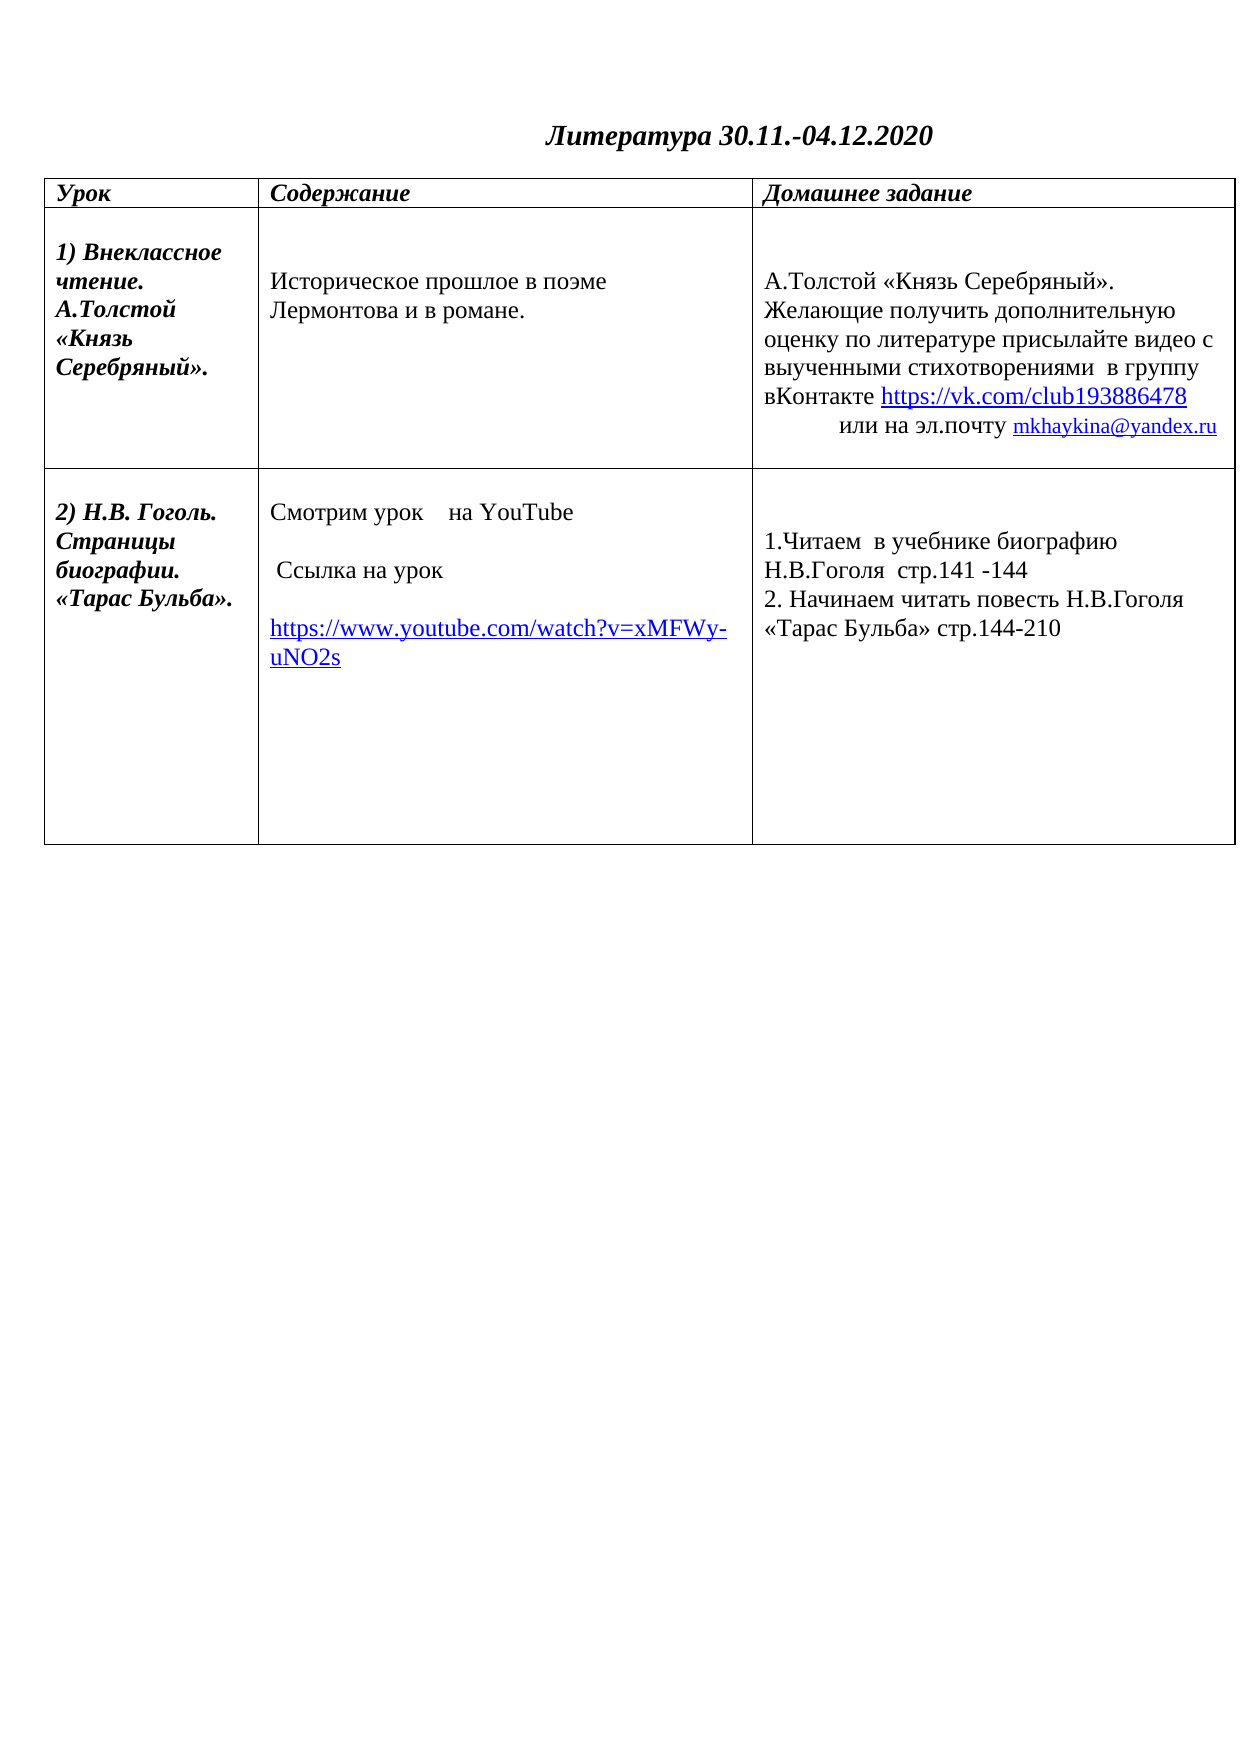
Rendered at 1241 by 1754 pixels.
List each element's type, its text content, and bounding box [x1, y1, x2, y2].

table_header Домашнее задание [753, 179, 1234, 207]
table_cell Смотрим урок на YouTube Ссылка на урок https://www.youtube.com/watch?v=xMFWy-uNO2s [259, 469, 752, 844]
table_cell 2) Н.В. Гоголь. Страницы биографии. «Тарас Бульба». [45, 469, 258, 844]
table_cell А.Толстой «Князь Серебряный». Желающие получить дополнительную оценку по литературе присылайте видео с выученными стихотворениями в группу вКонтакте https://vk.com/club193886478 или на эл.почту mkhaykina@yandex.ru [753, 208, 1234, 467]
table_header Урок [45, 179, 258, 207]
table_cell 1.Читаем в учебнике биографию Н.В.Гоголя стр.141 -144 2. Начинаем читать повесть Н.В.Гоголя «Тарас Бульба» стр.144-210 [753, 469, 1234, 844]
table_cell Историческое прошлое в поэме Лермонтова и в романе. [259, 208, 752, 467]
table_cell 1) Внеклассное чтение. А.Толстой «Князь Серебряный». [45, 208, 258, 467]
text Литература 30.11.-04.12.2020 [472, 118, 1152, 152]
table_header Содержание [259, 179, 752, 207]
